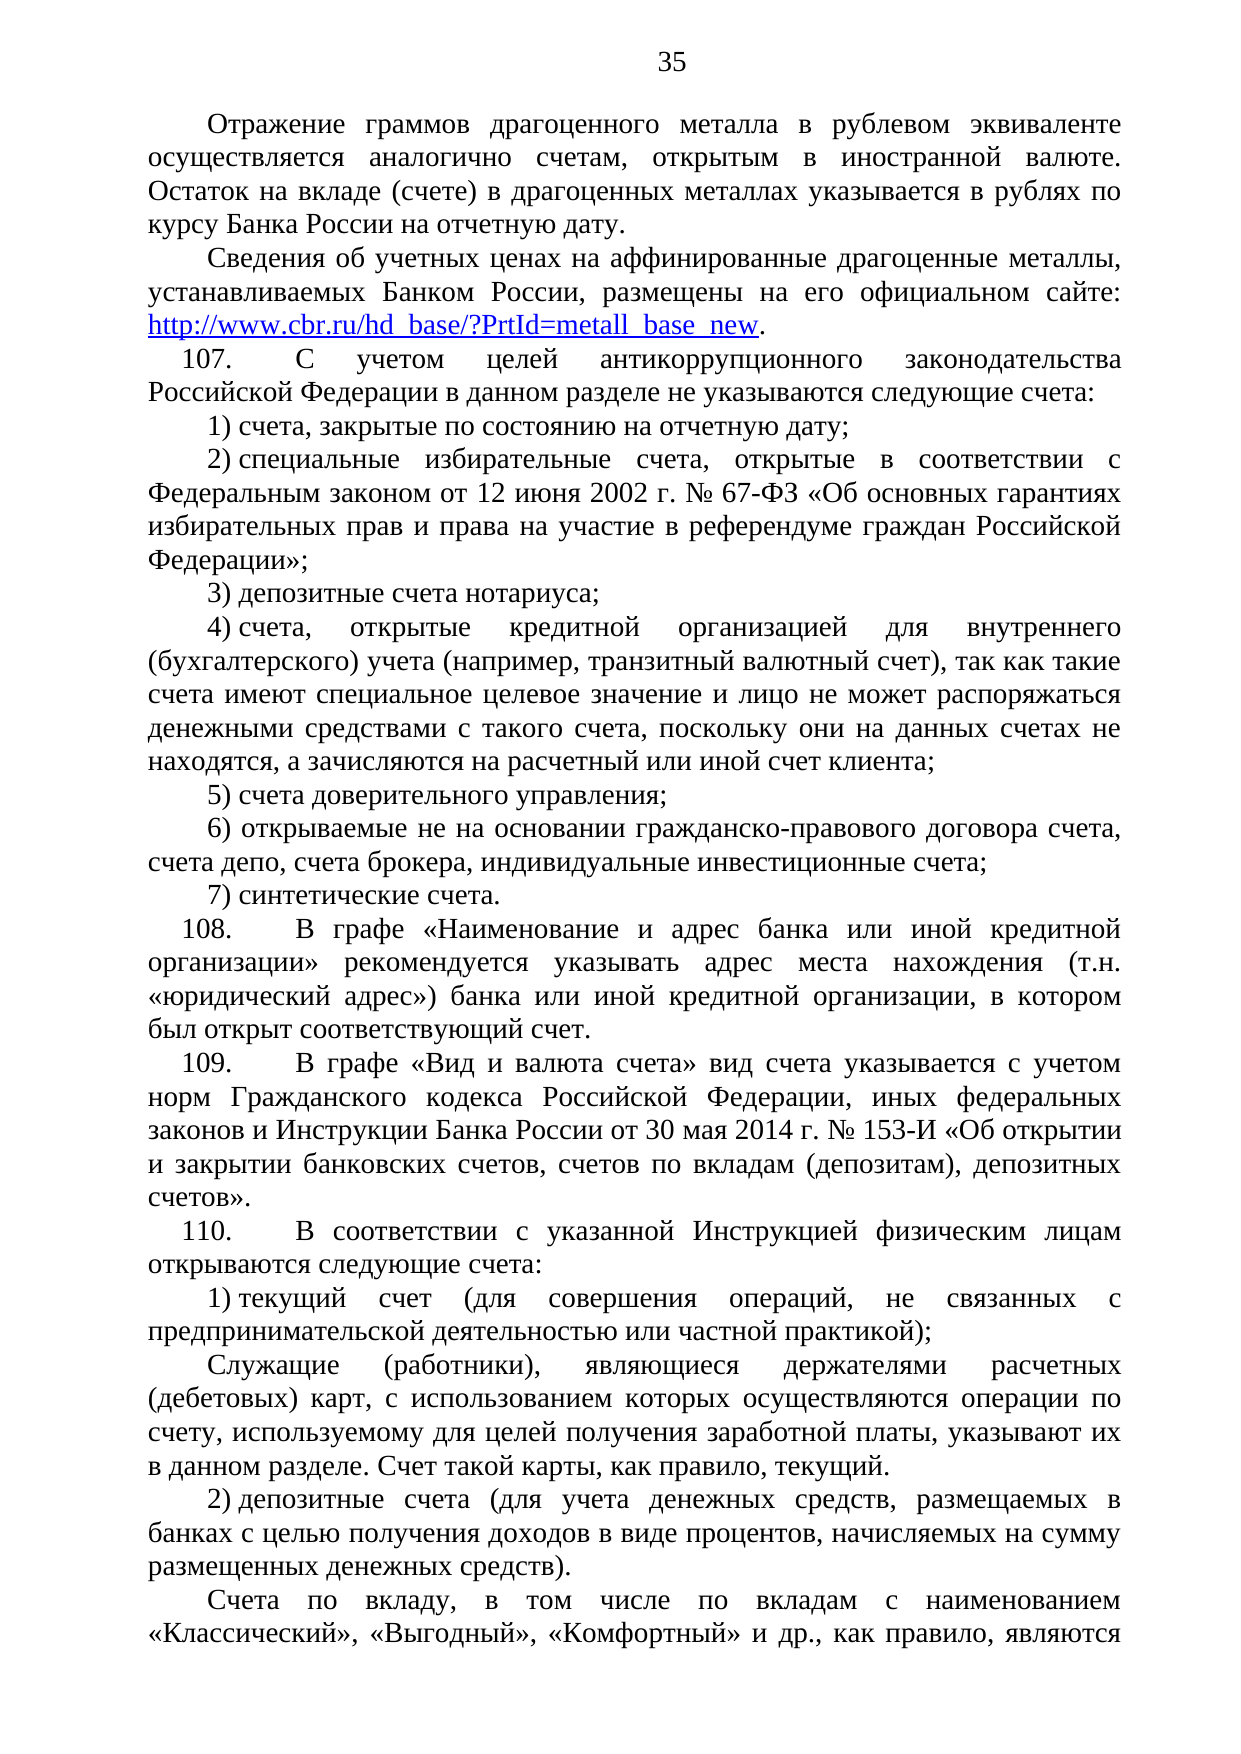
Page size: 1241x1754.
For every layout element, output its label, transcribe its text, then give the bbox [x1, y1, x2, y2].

list 2) депозитные счета (для учета денежных средств, размещаемых в банках с целью получения доходов в виде процентов, начисляемых на сумму размещенных денежных средств). [148, 1481, 1122, 1582]
list Служащие (работники), являющиеся держателями расчетных (дебетовых) карт, с использованием которых осуществляются операции по счету, используемому для целей получения заработной платы, указывают их в данном разделе. Счет такой карты, как правило, текущий. [148, 1347, 1122, 1481]
list С учетом целей антикоррупционного законодательства Российской Федерации в данном разделе не указываются следующие счета: [148, 341, 1122, 408]
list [148, 1582, 1122, 1649]
list Сведения об учетных ценах на аффинированные драгоценные металлы, устанавливаемых Банком России, размещены на его официальном сайте: http://www.cbr.ru/hd_base/?PrtId=metall_base_new. [148, 240, 1122, 341]
list 1) счета, закрытые по состоянию на отчетную дату; [148, 408, 1122, 441]
list В соответствии с указанной Инструкцией физическим лицам открываются следующие счета: [148, 1213, 1122, 1280]
list 7) синтетические счета. [148, 877, 1122, 911]
list 4) счета, открытые кредитной организацией для внутреннего (бухгалтерского) учета (например, транзитный валютный счет), так как такие счета имеют специальное целевое значение и лицо не может распоряжаться денежными средствами с такого счета, поскольку они на данных счетах не находятся, а зачисляются на расчетный или иной счет клиента; [148, 609, 1122, 777]
list 5) счета доверительного управления; [148, 777, 1122, 810]
list 1) текущий счет (для совершения операций, не связанных с предпринимательской деятельностью или частной практикой); [148, 1280, 1122, 1347]
list В графе «Наименование и адрес банка или иной кредитной организации» рекомендуется указывать адрес места нахождения (т.н. «юридический адрес») банка или иной кредитной организации, в котором был открыт соответствующий счет. [148, 911, 1122, 1045]
list 6) открываемые не на основании гражданско-правового договора счета, счета депо, счета брокера, индивидуальные инвестиционные счета; [148, 810, 1122, 877]
list 2) специальные избирательные счета, открытые в соответствии с Федеральным законом от 12 июня 2002 г. № 67-ФЗ «Об основных гарантиях избирательных прав и права на участие в референдуме граждан Российской Федерации»; [148, 441, 1122, 576]
text Отражение граммов драгоценного металла в рублевом эквиваленте осуществляется аналогично счетам, открытым в иностранной валюте. Остаток на вкладе (счете) в драгоценных металлах указывается в рублях по курсу Банка России на отчетную дату. [148, 106, 1122, 240]
list В графе «Вид и валюта счета» вид счета указывается с учетом норм Гражданского кодекса Российской Федерации, иных федеральных законов и Инструкции Банка России от 30 мая 2014 г. № 153-И «Об открытии и закрытии банковских счетов, счетов по вкладам (депозитам), депозитных счетов». [148, 1045, 1122, 1213]
list 3) депозитные счета нотариуса; [148, 576, 1122, 609]
